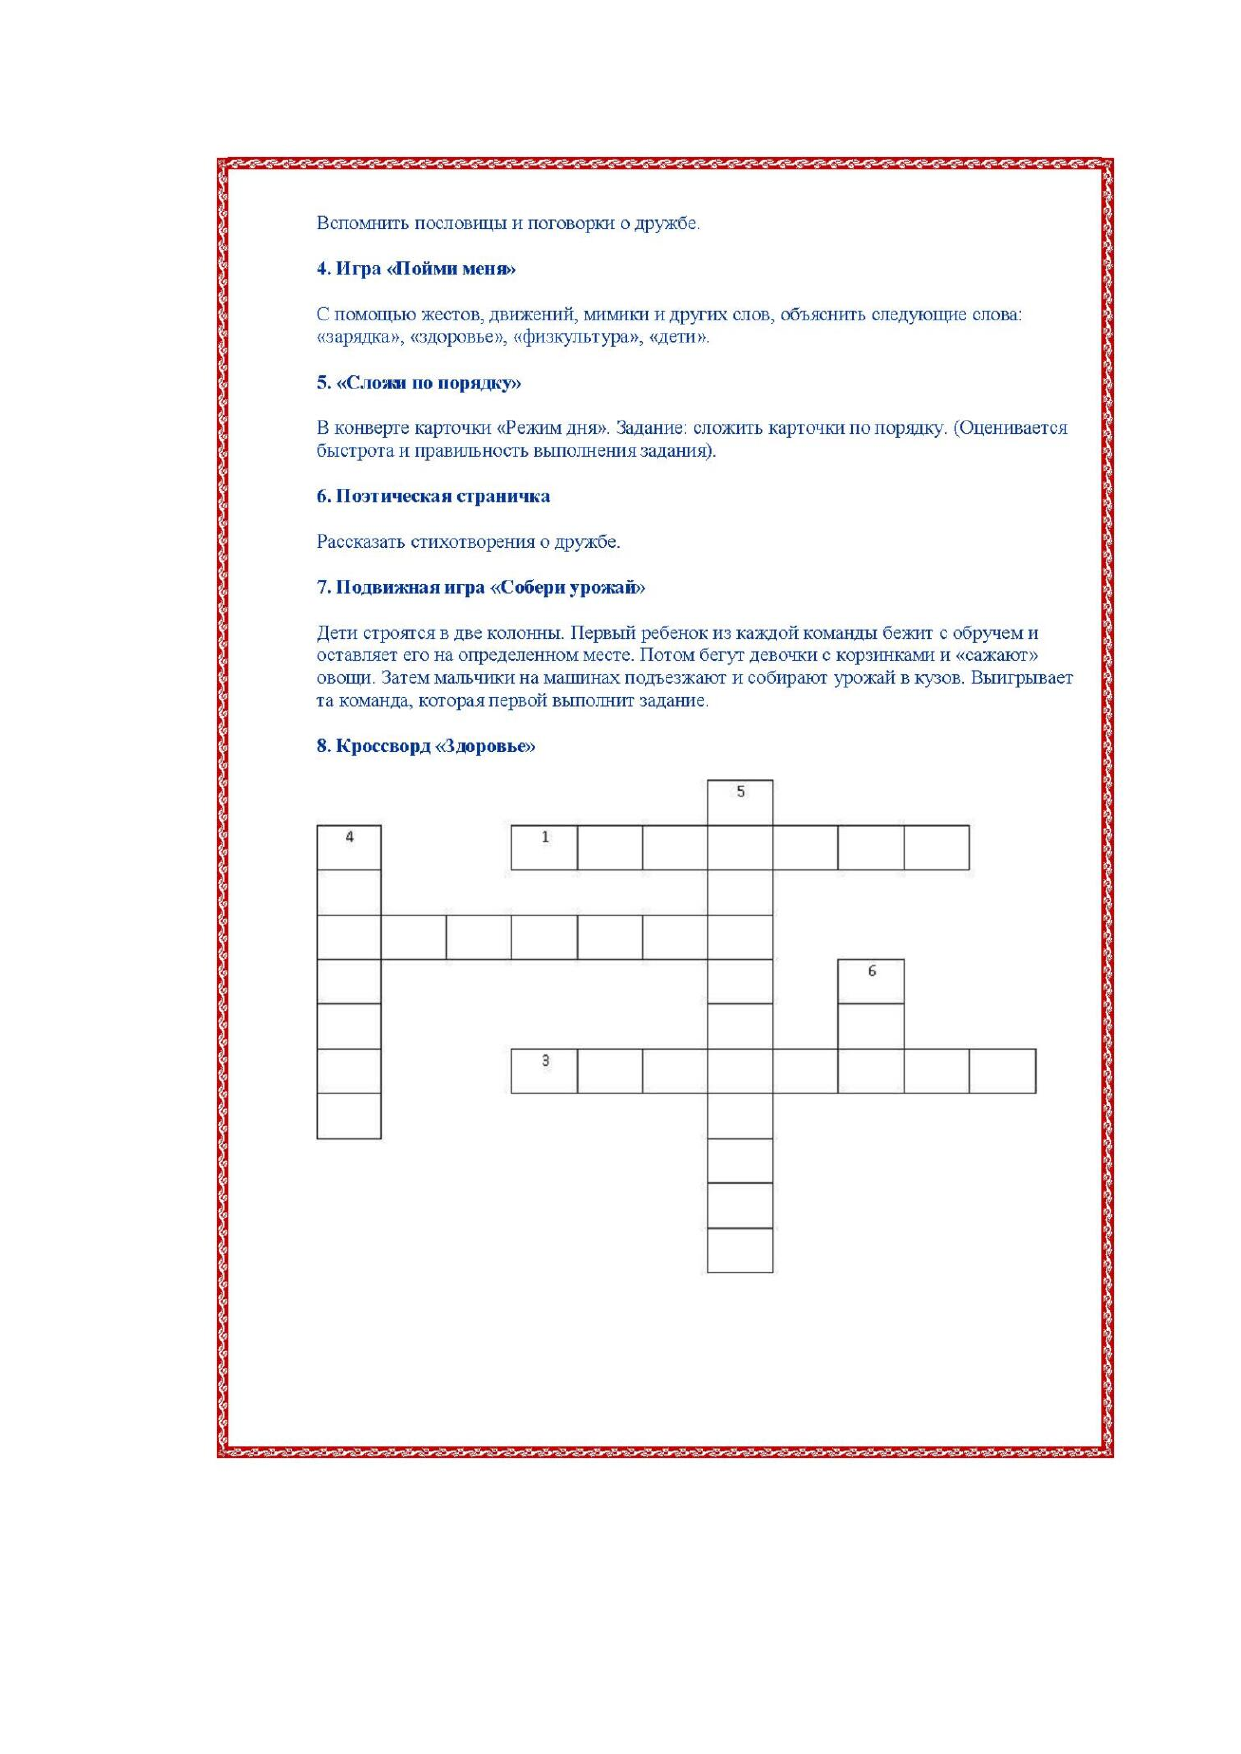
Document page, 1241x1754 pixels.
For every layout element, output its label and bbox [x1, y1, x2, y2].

picture [177, 118, 1152, 1497]
